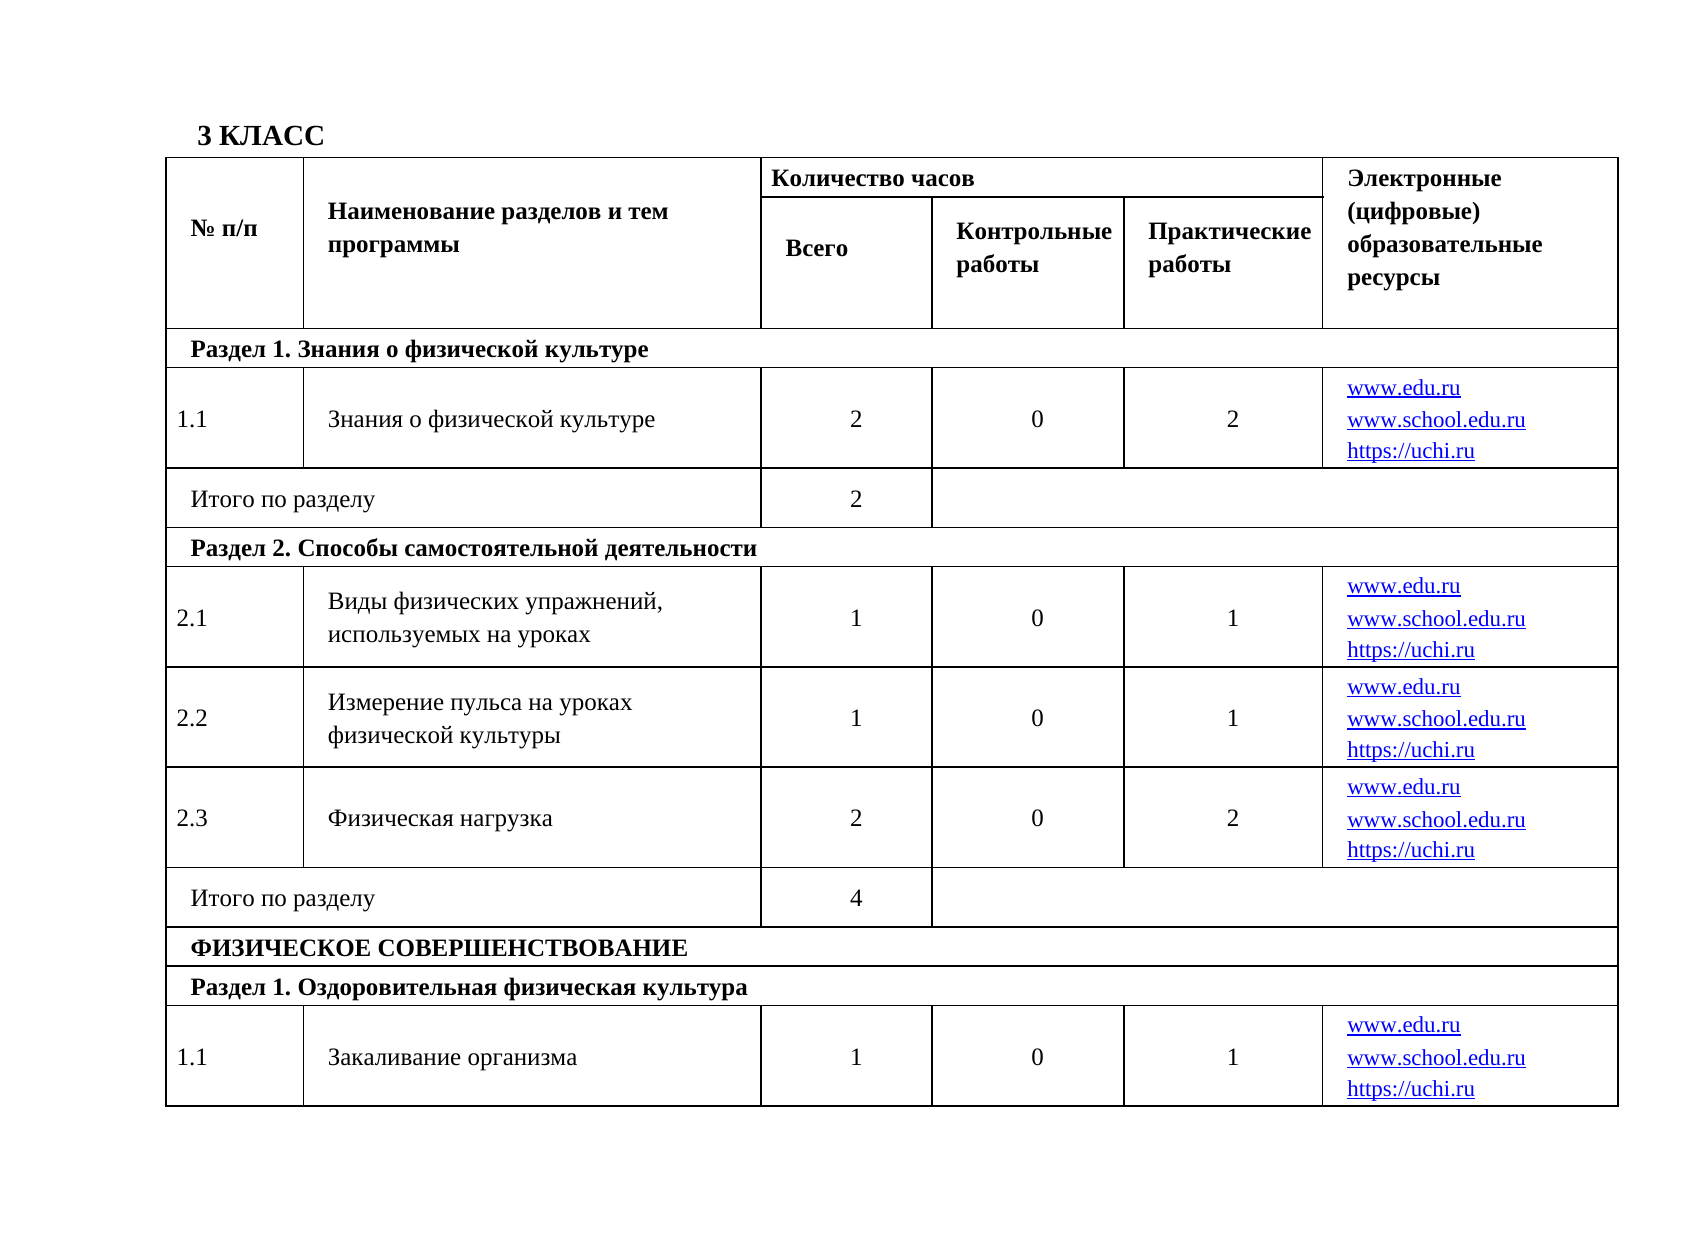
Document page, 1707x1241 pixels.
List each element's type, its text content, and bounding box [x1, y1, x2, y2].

table_cell 1 [1125, 668, 1322, 766]
table_cell 2 [1125, 768, 1322, 866]
table_cell 2.3 [167, 768, 303, 866]
table_cell [933, 469, 1617, 526]
table_cell Раздел 2. Способы самостоятельной деятельности [167, 528, 1617, 566]
table_cell 1 [1125, 1006, 1322, 1105]
table_cell Виды физических упражнений, используемых на уроках [304, 567, 760, 666]
text 3 КЛАСС [190, 118, 1618, 152]
table_cell 1.1 [167, 368, 303, 467]
table_cell Итого по разделу [167, 469, 760, 526]
table_cell Раздел 1. Знания о физической культуре [167, 329, 1617, 367]
table_cell Измерение пульса на уроках физической культуры [304, 668, 760, 766]
table_header Наименование разделов и тем программы [304, 158, 760, 327]
table_cell 1 [1125, 567, 1322, 666]
table_cell 2.2 [167, 668, 303, 766]
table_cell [1323, 1006, 1617, 1105]
table_cell 1 [762, 567, 931, 666]
table_cell 2.1 [167, 567, 303, 666]
table_cell Знания о физической культуре [304, 368, 760, 467]
table_cell 4 [762, 868, 931, 926]
table_cell 0 [933, 368, 1123, 467]
table_cell ФИЗИЧЕСКОЕ СОВЕРШЕНСТВОВАНИЕ [167, 928, 1617, 965]
table_header Количество часов [762, 158, 1322, 196]
table_cell Итого по разделу [167, 868, 760, 926]
table_cell 1 [762, 668, 931, 766]
table_cell 2 [1125, 368, 1322, 467]
table_cell [933, 868, 1617, 926]
table_cell Практические работы [1125, 198, 1322, 327]
table_cell 0 [933, 1006, 1123, 1105]
table_cell 0 [933, 768, 1123, 866]
table_cell 2 [762, 768, 931, 866]
table_cell Закаливание организма [304, 1006, 760, 1105]
table_cell Контрольные работы [933, 198, 1123, 327]
table_cell Физическая нагрузка [304, 768, 760, 866]
table_cell Раздел 1. Оздоровительная физическая культура [167, 967, 1617, 1005]
table_cell www.edu.ru www.school.edu.ru https://uchi.ru [1323, 567, 1617, 666]
table_cell www.edu.ru www.school.edu.ru https://uchi.ru [1323, 668, 1617, 766]
table_cell 2 [762, 368, 931, 467]
table_cell www.edu.ru www.school.edu.ru https://uchi.ru [1323, 768, 1617, 866]
table_header № п/п [167, 158, 303, 327]
table_cell 1 [762, 1006, 931, 1105]
table_cell 1.1 [167, 1006, 303, 1105]
table_cell Всего [762, 198, 931, 327]
table_cell 0 [933, 668, 1123, 766]
table_cell 2 [762, 469, 931, 526]
table_cell www.edu.ru www.school.edu.ru https://uchi.ru [1323, 368, 1617, 467]
table_cell 0 [933, 567, 1123, 666]
table_header Электронные (цифровые) образовательные ресурсы [1323, 158, 1617, 327]
